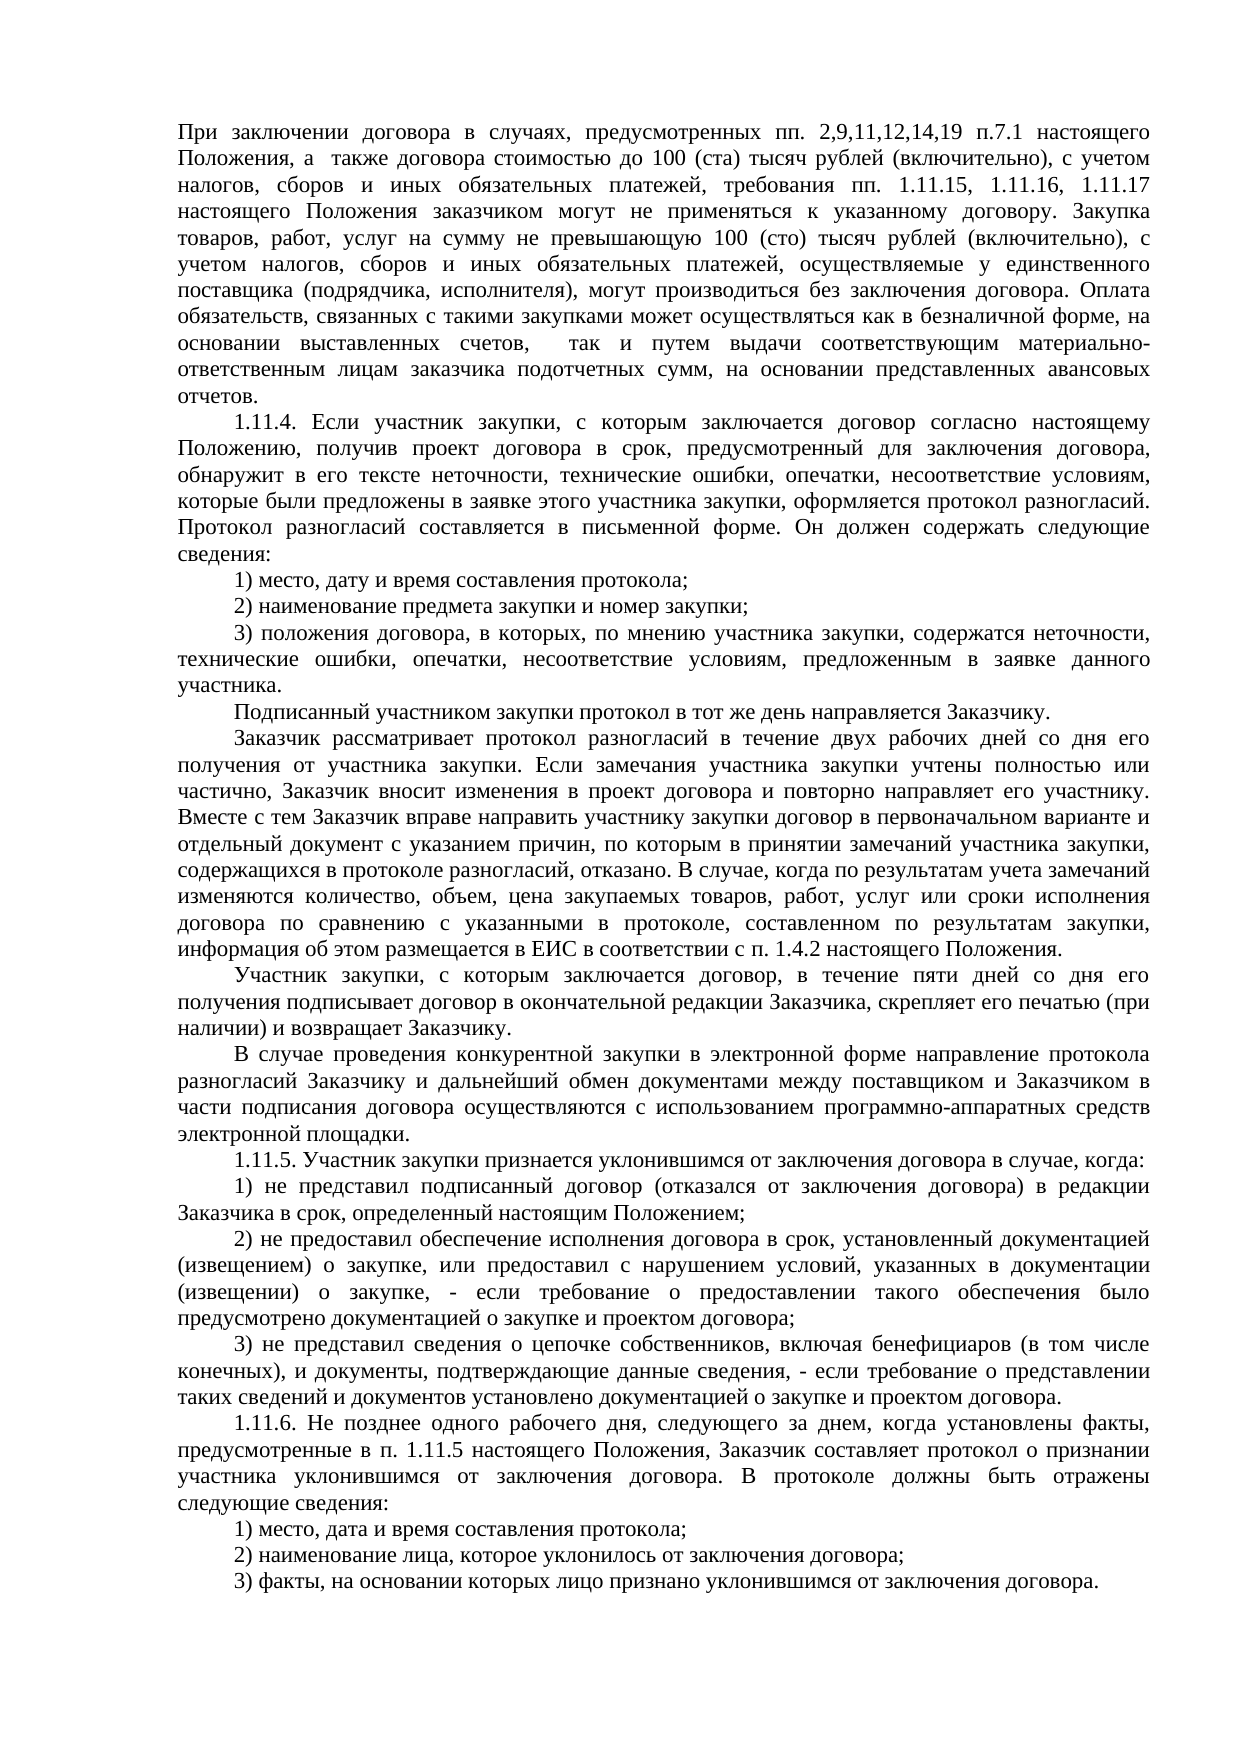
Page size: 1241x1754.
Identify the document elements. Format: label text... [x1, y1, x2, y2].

text 3) факты, на основании которых лицо признано уклонившимся от заключения договора. [177, 1568, 1152, 1594]
text 1) место, дату и время составления протокола; [177, 566, 1152, 592]
text 2) наименование предмета закупки и номер закупки; [177, 592, 1152, 619]
text Подписанный участником закупки протокол в тот же день направляется Заказчику. [177, 698, 1152, 724]
text 1.11.6. Не позднее одного рабочего дня, следующего за днем, когда установлены факты, предусмотренные в п. 1.11.5 настоящего Положения, Заказчик составляет протокол о признании участника уклонившимся от заключения договора. В протоколе должны быть отражены следующие сведения: [177, 1409, 1152, 1515]
text 2) наименование лица, которое уклонилось от заключения договора; [177, 1541, 1152, 1568]
text 1.11.5. Участник закупки признается уклонившимся от заключения договора в случае, когда: [177, 1146, 1152, 1172]
text 1.11.4. Если участник закупки, с которым заключается договор согласно настоящему Положению, получив проект договора в срок, предусмотренный для заключения договора, обнаружит в его тексте неточности, технические ошибки, опечатки, несоответствие условиям, которые были предложены в заявке этого участника закупки, оформляется протокол разногласий. Протокол разногласий составляется в письменной форме. Он должен содержать следующие сведения: [177, 408, 1152, 566]
text 2) не предоставил обеспечение исполнения договора в срок, установленный документацией (извещением) о закупке, или предоставил с нарушением условий, указанных в документации (извещении) о закупке, - если требование о предоставлении такого обеспечения было предусмотрено документацией о закупке и проектом договора; [177, 1225, 1152, 1330]
text 1) место, дата и время составления протокола; [177, 1515, 1152, 1541]
text Заказчик рассматривает протокол разногласий в течение двух рабочих дней со дня его получения от участника закупки. Если замечания участника закупки учтены полностью или частично, Заказчик вносит изменения в проект договора и повторно направляет его участнику. Вместе с тем Заказчик вправе направить участнику закупки договор в первоначальном варианте и отдельный документ с указанием причин, по которым в принятии замечаний участника закупки, содержащихся в протоколе разногласий, отказано. В случае, когда по результатам учета замечаний изменяются количество, объем, цена закупаемых товаров, работ, услуг или сроки исполнения договора по сравнению с указанными в протоколе, составленном по результатам закупки, информация об этом размещается в ЕИС в соответствии с п. 1.4.2 настоящего Положения. [177, 724, 1152, 961]
text 1) не представил подписанный договор (отказался от заключения договора) в редакции Заказчика в срок, определенный настоящим Положением; [177, 1172, 1152, 1225]
text В случае проведения конкурентной закупки в электронной форме направление протокола разногласий Заказчику и дальнейший обмен документами между поставщиком и Заказчиком в части подписания договора осуществляются с использованием программно-аппаратных средств электронной площадки. [177, 1041, 1152, 1146]
text 3) положения договора, в которых, по мнению участника закупки, содержатся неточности, технические ошибки, опечатки, несоответствие условиям, предложенным в заявке данного участника. [177, 619, 1152, 698]
text Участник закупки, с которым заключается договор, в течение пяти дней со дня его получения подписывает договор в окончательной редакции Заказчика, скрепляет его печатью (при наличии) и возвращает Заказчику. [177, 961, 1152, 1041]
text При заключении договора в случаях, предусмотренных пп. 2,9,11,12,14,19 п.7.1 настоящего Положения, а также договора стоимостью до 100 (ста) тысяч рублей (включительно), с учетом налогов, сборов и иных обязательных платежей, требования пп. 1.11.15, 1.11.16, 1.11.17 настоящего Положения заказчиком могут не применяться к указанному договору. Закупка товаров, работ, услуг на сумму не превышающую 100 (сто) тысяч рублей (включительно), с учетом налогов, сборов и иных обязательных платежей, осуществляемые у единственного поставщика (подрядчика, исполнителя), могут производиться без заключения договора. Оплата обязательств, связанных с такими закупками может осуществляться как в безналичной форме, на основании выставленных счетов, так и путем выдачи соответствующим материально-ответственным лицам заказчика подотчетных сумм, на основании представленных авансовых отчетов. [177, 118, 1152, 408]
text 3) не представил сведения о цепочке собственников, включая бенефициаров (в том числе конечных), и документы, подтверждающие данные сведения, - если требование о представлении таких сведений и документов установлено документацией о закупке и проектом договора. [177, 1330, 1152, 1409]
